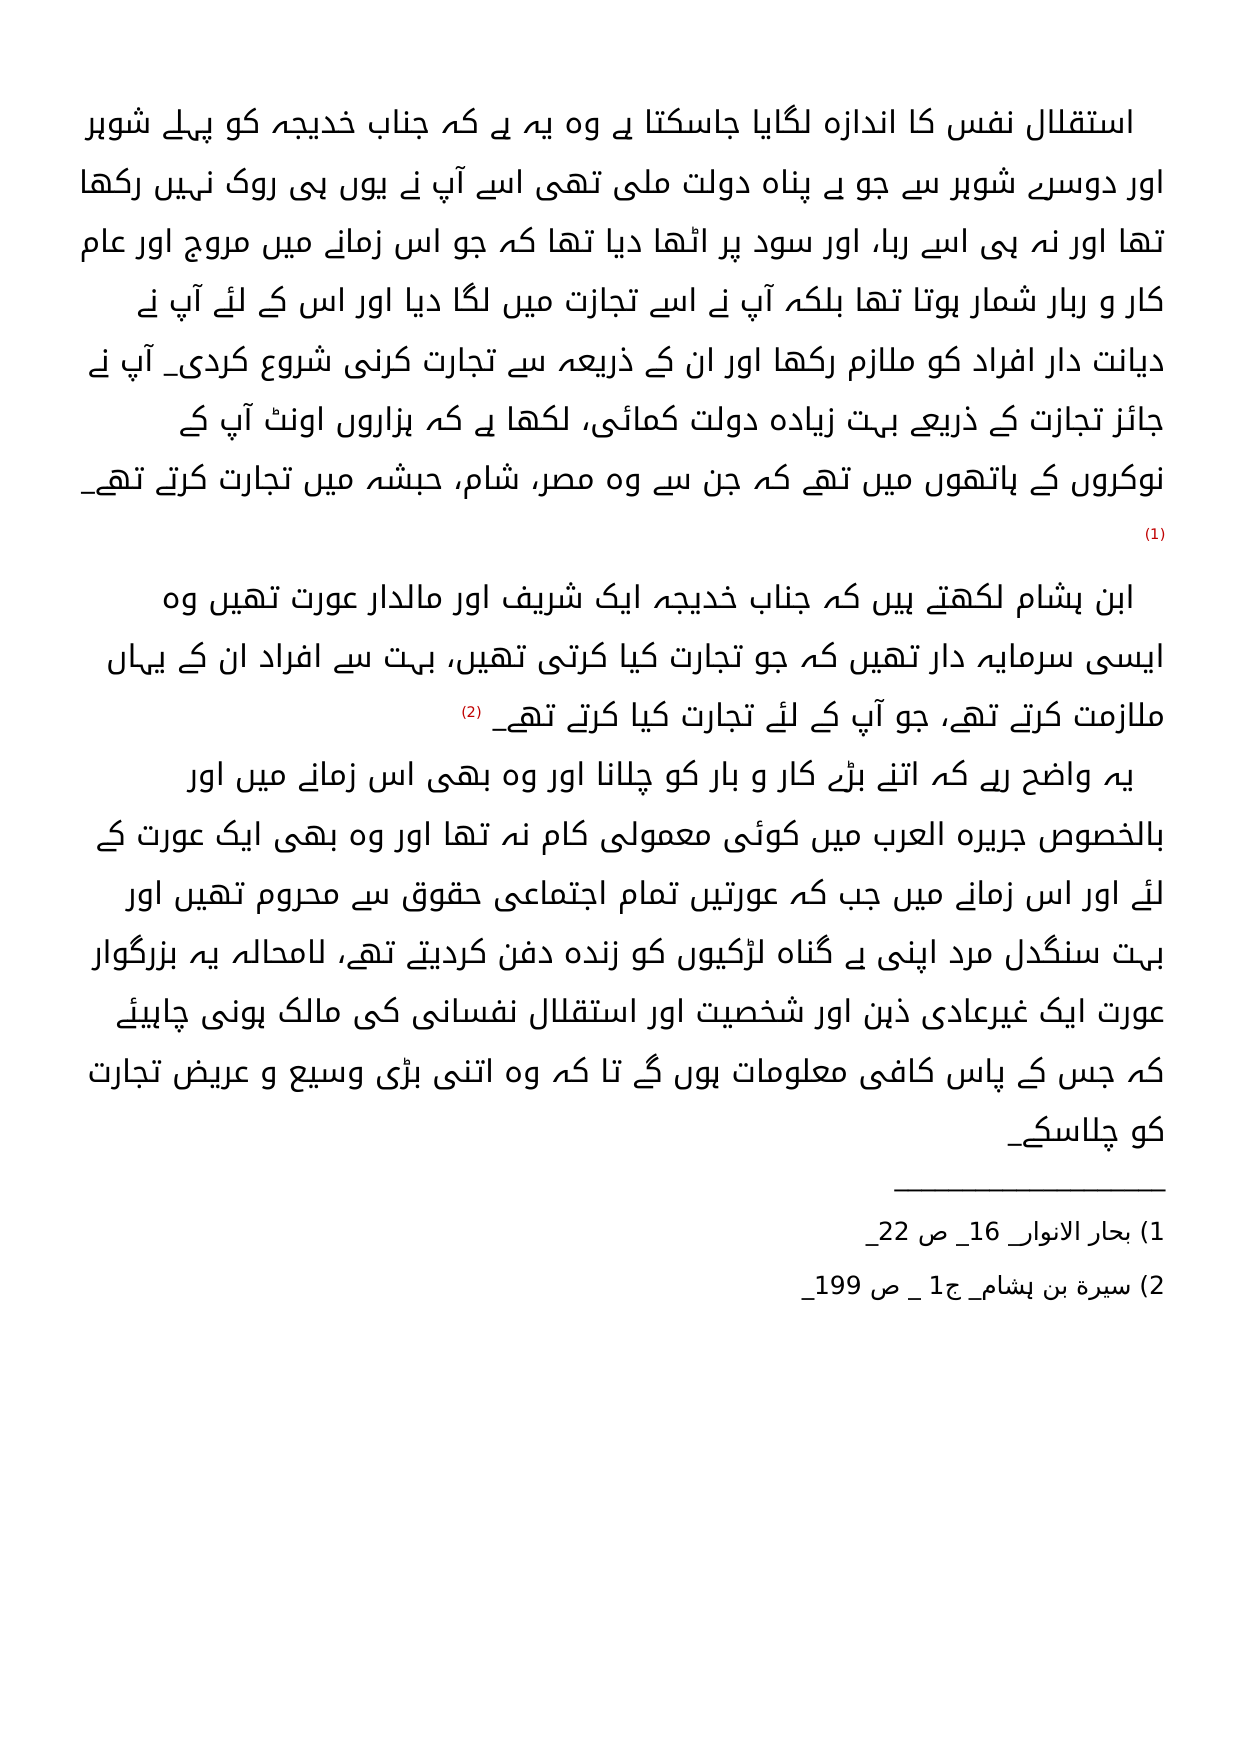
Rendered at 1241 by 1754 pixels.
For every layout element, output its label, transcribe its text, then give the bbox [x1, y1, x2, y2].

text استقلال نفس کا اندازہ لگایا جاسکتا ہے وہ یہ ہے کہ جناب خدیجہ کو پہلے شوہر اور دوسرے شوہر سے جو بے پناہ دولت ملی تھی اسے آپ نے یوں ہی روک نہیں رکھا تھا اور نہ ہی اسے ربا، اور سود پر اٹھا دیا تھا کہ جو اس زمانے میں مروج اور عام کار و ربار شمار ہوتا تھا بلکہ آپ نے اسے تجازت میں لگا دیا اور اس کے لئے آپ نے دیانت دار افراد کو ملازم رکھا اور ان کے ذریعہ سے تجارت کرنی شروع کردی_ آپ نے جائز تجازت کے ذریعے بہت زیادہ دولت کمائی، لکھا ہے کہ ہزاروں اونٹ آپ کے نوکروں کے ہاتھوں میں تھے کہ جن سے وہ مصر، شام، حبشہ میں تجارت کرتے تھے_ (1) [75, 94, 1165, 568]
text ابن ہشام لکھتے ہیں کہ جناب خدیجہ ایک شریف اور مالدار عورت تھیں وہ ایسی سرمایہ دار تھیں کہ جو تجارت کیا کرتی تھیں، بہت سے افراد ان کے یہاں ملازمت کرتے تھے، جو آپ کے لئے تجارت کیا کرتے تھے_ (2) [75, 568, 1165, 746]
text 2) سیرة بن ہشام_ ج1 _ ص 199_ [75, 1271, 1165, 1301]
text 1) بحار الانوار_ 16_ ص 22_ [75, 1217, 1165, 1246]
text ____________________ [75, 1161, 1165, 1192]
text یہ واضح رہے کہ اتنے بڑے کار و بار کو چلانا اور وہ بھی اس زمانے میں اور بالخصوص جریرہ العرب میں کوئی معمولی کام نہ تھا اور وہ بھی ایک عورت کے لئے اور اس زمانے میں جب کہ عورتیں تمام اجتماعی حقوق سے محروم تھیں اور بہت سنگدل مرد اپنی بے گناہ لڑکیوں کو زندہ دفن کردیتے تھے، لامحالہ یہ بزرگوار عورت ایک غیرعادی ذہن اور شخصیت اور استقلال نفسانی کی مالک ہونی چاہیئے کہ جس کے پاس کافی معلومات ہوں گے تا کہ وہ اتنی بڑی وسیع و عریض تجارت کو چلاسکے_ [75, 746, 1165, 1161]
